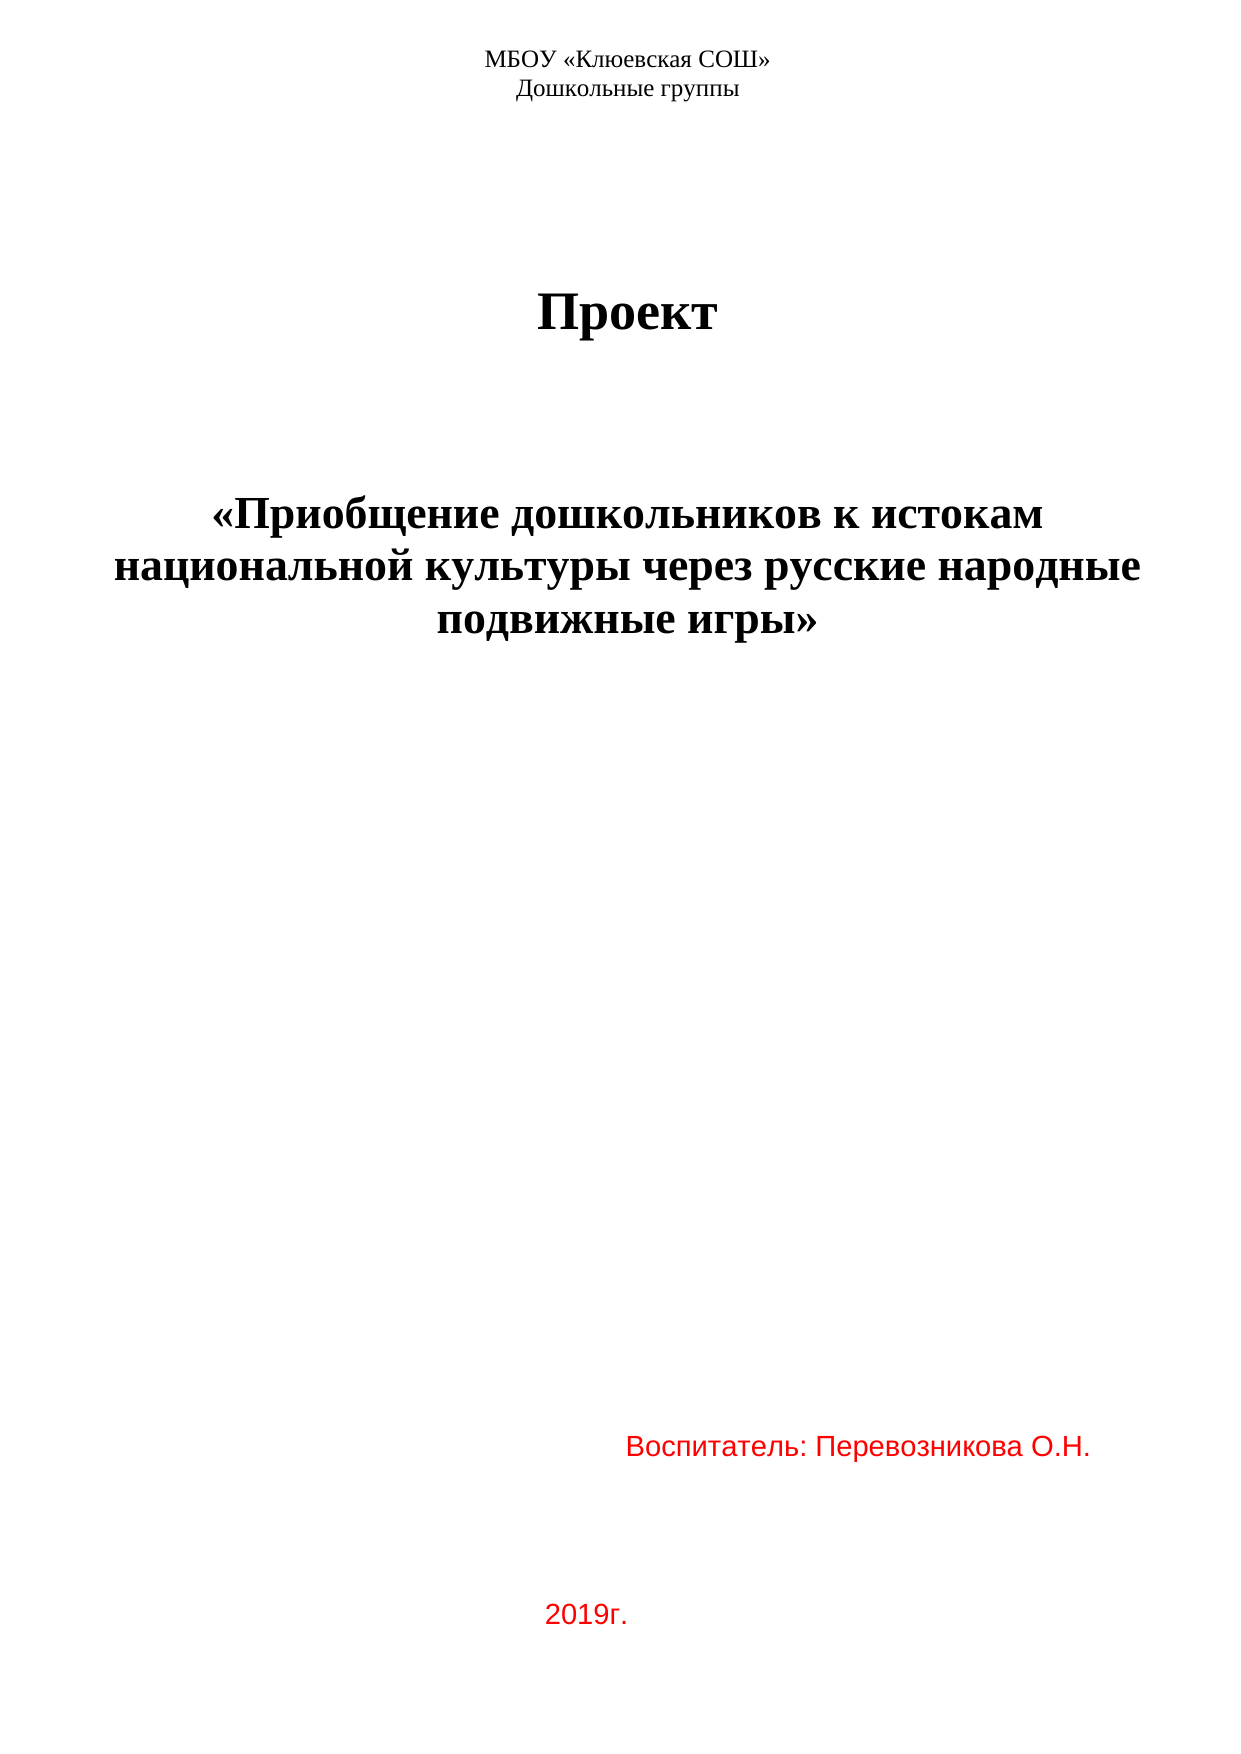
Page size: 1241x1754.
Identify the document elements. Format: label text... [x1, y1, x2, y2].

text Воспитатель: Перевозникова О.Н. [59, 1429, 1196, 1463]
text Проект [59, 279, 1196, 341]
text 2019г. [59, 1597, 1196, 1630]
text Дошкольные группы [59, 73, 1196, 102]
text МБОУ «Клюевская СОШ» [59, 44, 1196, 73]
text «Приобщение дошкольников к истокам национальной культуры через русские народные подвижные игры» [59, 485, 1196, 643]
